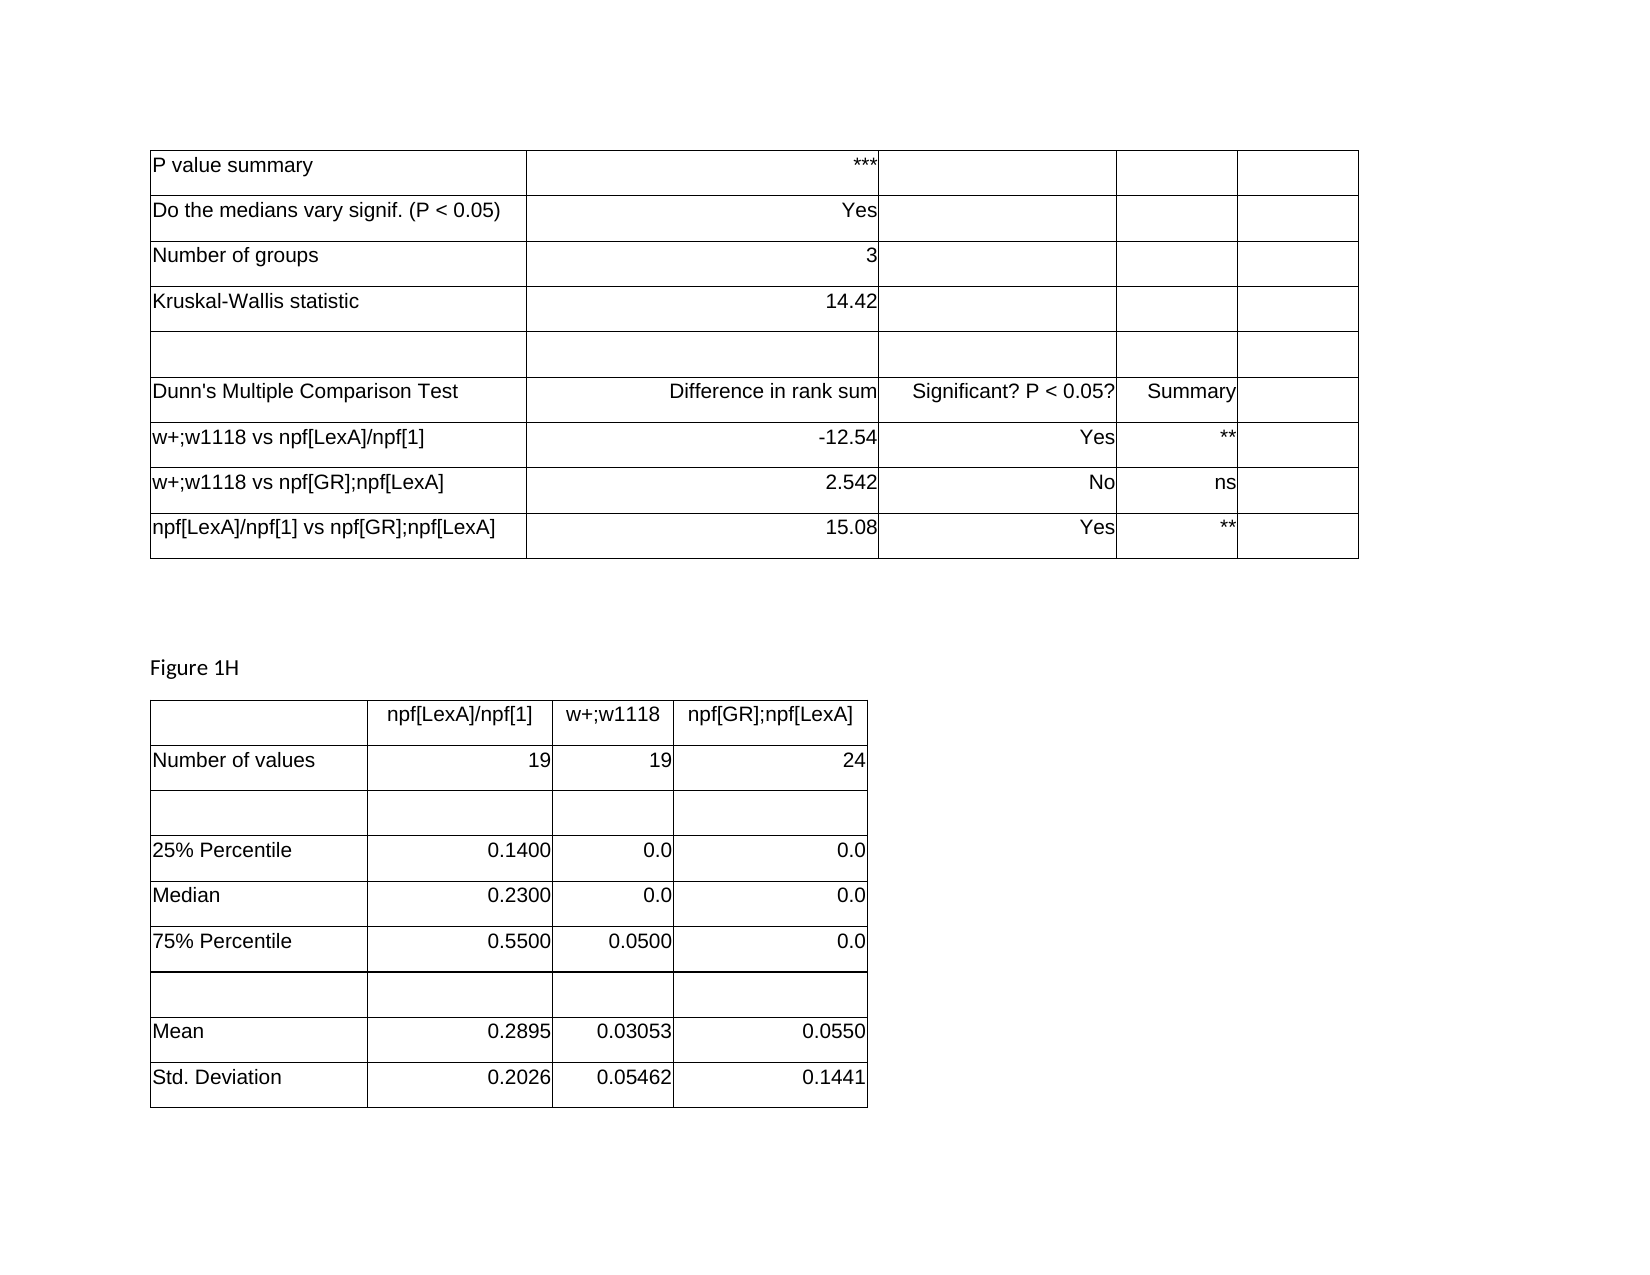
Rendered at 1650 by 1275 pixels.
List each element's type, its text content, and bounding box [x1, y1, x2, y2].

table_cell 25% Percentile [151, 836, 367, 881]
table_cell ** [1117, 514, 1237, 558]
table_cell [1117, 242, 1237, 286]
table_cell 0.5500 [368, 927, 552, 971]
table_header npf[LexA]/npf[1] [368, 701, 552, 745]
table_cell 0.2026 [368, 1063, 552, 1107]
table_cell Std. Deviation [151, 1063, 367, 1107]
table_cell [879, 196, 1116, 241]
table_cell [368, 973, 552, 1017]
table_cell [553, 791, 673, 835]
table_cell Do the medians vary signif. (P < 0.05) [151, 196, 526, 241]
table_cell 3 [527, 242, 878, 286]
table_cell 19 [368, 746, 552, 790]
table_cell *** [527, 151, 878, 195]
table_cell 0.03053 [553, 1018, 673, 1062]
table_cell [1238, 468, 1358, 512]
table_header [151, 701, 367, 745]
table_cell 24 [674, 746, 867, 790]
table_cell Difference in rank sum [527, 378, 878, 422]
table_cell Yes [879, 514, 1116, 558]
table_cell No [879, 468, 1116, 512]
table_cell [151, 791, 367, 835]
table_cell 0.1400 [368, 836, 552, 881]
table_cell [368, 791, 552, 835]
table_cell Summary [1117, 378, 1237, 422]
table_cell [1238, 423, 1358, 467]
table_cell [1238, 287, 1358, 331]
table_cell ** [1117, 423, 1237, 467]
table_cell 0.0550 [674, 1018, 867, 1062]
table_cell [674, 791, 867, 835]
table_cell 0.0500 [553, 927, 673, 971]
table_cell 0.1441 [674, 1063, 867, 1107]
table_cell Significant? P < 0.05? [879, 378, 1116, 422]
table_cell 0.2300 [368, 882, 552, 926]
table_cell [1238, 378, 1358, 422]
table_cell [151, 332, 526, 377]
table_cell [879, 151, 1116, 195]
table_cell 2.542 [527, 468, 878, 512]
table_cell [1238, 151, 1358, 195]
table_cell 0.0 [674, 927, 867, 971]
table_cell [1238, 242, 1358, 286]
table_cell Number of groups [151, 242, 526, 286]
table_cell Dunn's Multiple Comparison Test [151, 378, 526, 422]
table_header w+;w1118 [553, 701, 673, 745]
table_cell [527, 332, 878, 377]
table_cell w+;w1118 vs npf[GR];npf[LexA] [151, 468, 526, 512]
table_cell [1238, 332, 1358, 377]
table_cell [1117, 287, 1237, 331]
table_cell [1117, 332, 1237, 377]
table_cell [553, 973, 673, 1017]
table_cell [879, 242, 1116, 286]
table_cell 0.2895 [368, 1018, 552, 1062]
table_cell 15.08 [527, 514, 878, 558]
table_cell 14.42 [527, 287, 878, 331]
table_cell Number of values [151, 746, 367, 790]
table_header npf[GR];npf[LexA] [674, 701, 867, 745]
table_cell P value summary [151, 151, 526, 195]
table_cell [1238, 514, 1358, 558]
table_cell -12.54 [527, 423, 878, 467]
table_cell 75% Percentile [151, 927, 367, 971]
table_cell Kruskal-Wallis statistic [151, 287, 526, 331]
table_cell 19 [553, 746, 673, 790]
table_cell [151, 973, 367, 1017]
table_cell [1117, 151, 1237, 195]
table_cell npf[LexA]/npf[1] vs npf[GR];npf[LexA] [151, 514, 526, 558]
table_cell 0.0 [674, 836, 867, 881]
table_cell Median [151, 882, 367, 926]
table_cell ns [1117, 468, 1237, 512]
table_cell 0.0 [674, 882, 867, 926]
table_cell [1117, 196, 1237, 241]
table_cell [674, 973, 867, 1017]
table_cell Yes [527, 196, 878, 241]
table_cell 0.05462 [553, 1063, 673, 1107]
table_cell Mean [151, 1018, 367, 1062]
table_cell [1238, 196, 1358, 241]
table_cell 0.0 [553, 882, 673, 926]
table_cell [879, 287, 1116, 331]
table_cell w+;w1118 vs npf[LexA]/npf[1] [151, 423, 526, 467]
table_cell 0.0 [553, 836, 673, 881]
text Figure 1H [150, 653, 1500, 681]
table_cell [879, 332, 1116, 377]
table_cell Yes [879, 423, 1116, 467]
